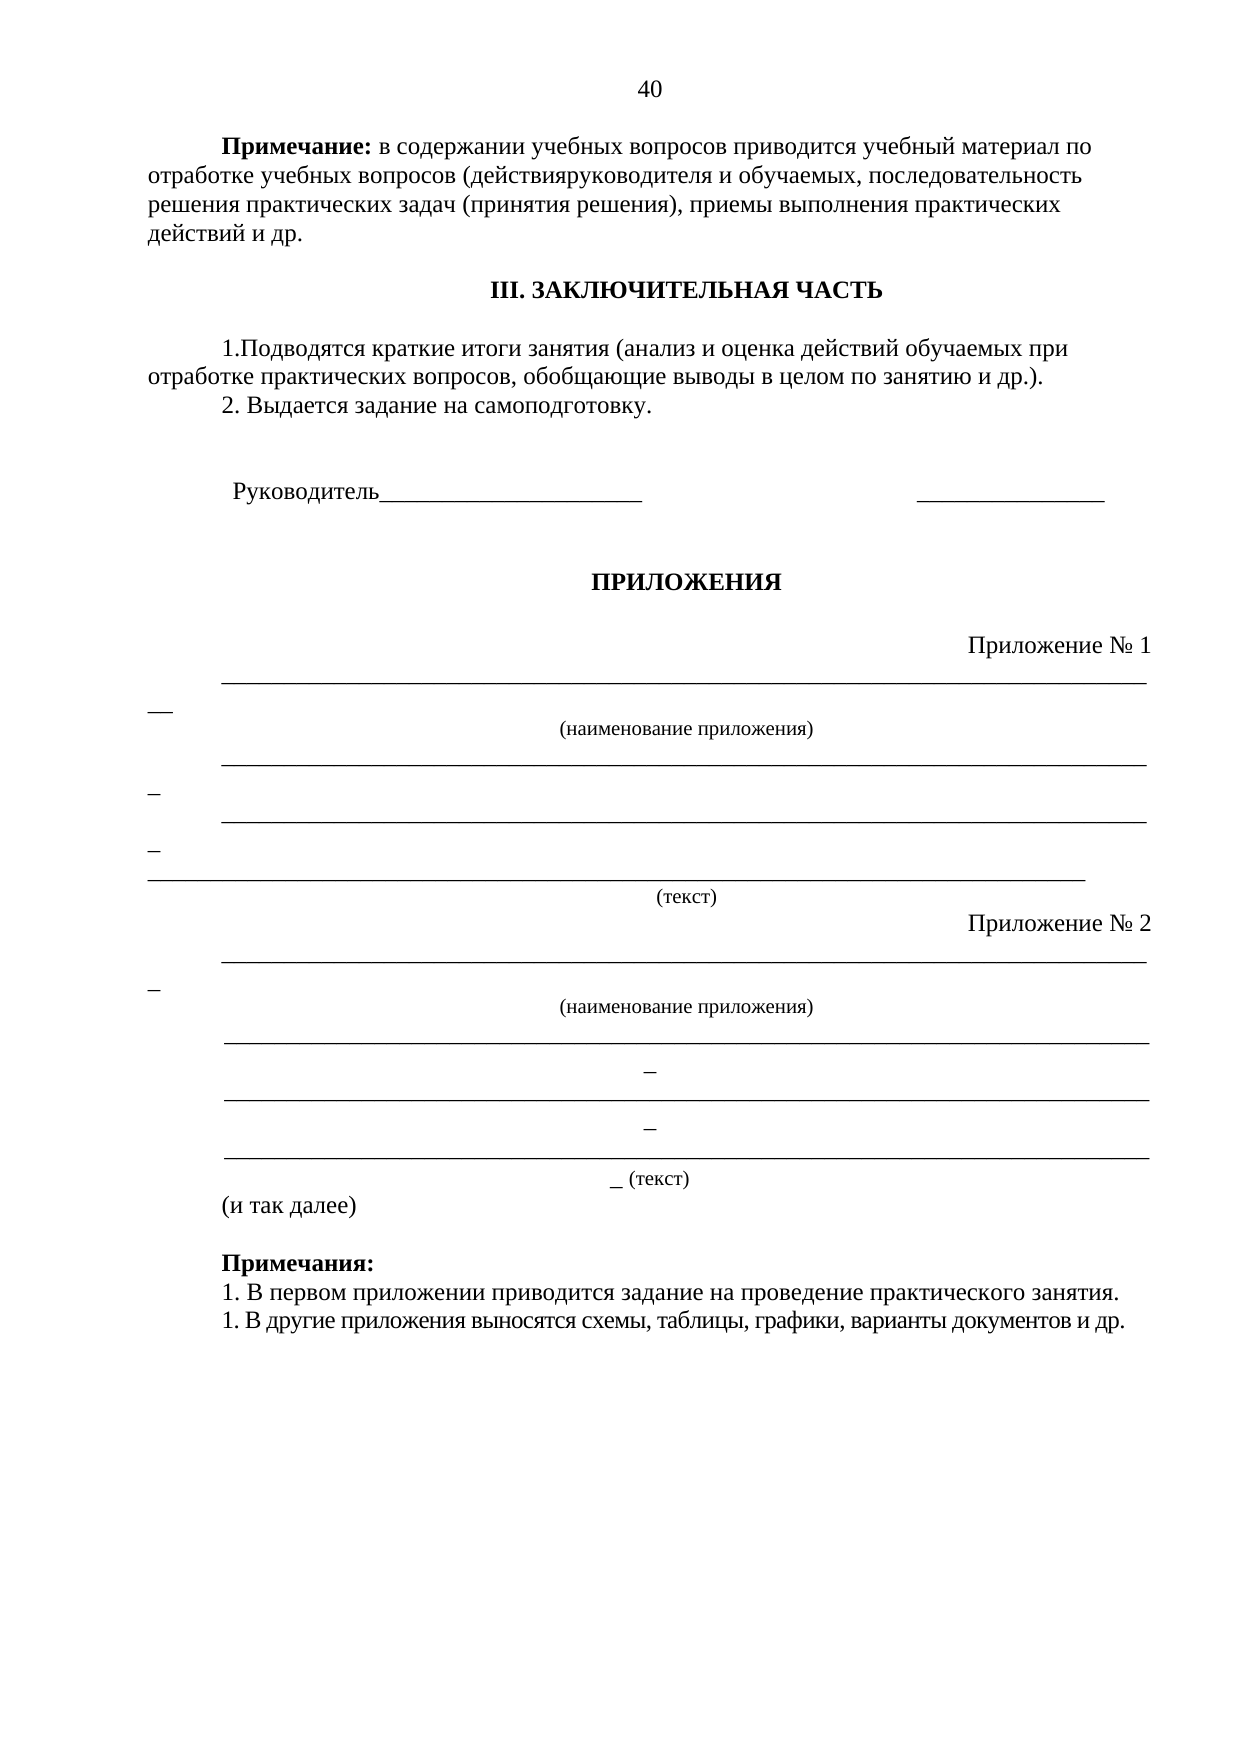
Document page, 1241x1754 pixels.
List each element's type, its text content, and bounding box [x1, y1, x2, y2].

text Примечание: в содержании учебных вопросов приводится учебный материал по отработке учебных вопросов (действияруководителя и обучаемых, последовательность решения практических задач (принятия решения), приемы выполнения практических действий и др. [148, 131, 1152, 246]
text ___________________________________________________________________________ [148, 1076, 1152, 1133]
text (и так далее) [148, 1191, 1152, 1219]
text ___________________________________________________________________________ [148, 797, 1152, 855]
text Приложение № 1 [148, 630, 1152, 658]
text (наименование приложения) [148, 716, 1152, 740]
text ___________________________________________________________________________ [148, 855, 1152, 884]
text (наименование приложения) [148, 994, 1152, 1018]
text Примечания: [148, 1248, 1152, 1277]
text III. ЗАКЛЮЧИТЕЛЬНАЯ ЧАСТЬ [148, 275, 1152, 304]
text 2. Выдается задание на самоподготовку. [148, 390, 1152, 419]
text 1. В первом приложении приводится задание на проведение практического занятия. [148, 1277, 1152, 1306]
text 1. В другие приложения выносятся схемы, таблицы, графики, варианты документов и др. [148, 1306, 1152, 1334]
text ____________________________________________________________________________ [148, 658, 1152, 716]
text (текст) [148, 884, 1152, 908]
text Руководитель_____________________ _______________ [185, 476, 1152, 505]
text Приложение № 2 [148, 908, 1152, 937]
text ___________________________________________________________________________ [148, 937, 1152, 994]
text 1.Подводятся краткие итоги занятия (анализ и оценка действий обучаемых при отработке практических вопросов, обобщающие выводы в целом по занятию и др.). [148, 333, 1152, 390]
text ___________________________________________________________________________ [148, 740, 1152, 797]
text ПРИЛОЖЕНИЯ [148, 567, 1152, 596]
text ___________________________________________________________________________ (текст) [148, 1133, 1152, 1191]
text ___________________________________________________________________________ [148, 1018, 1152, 1076]
